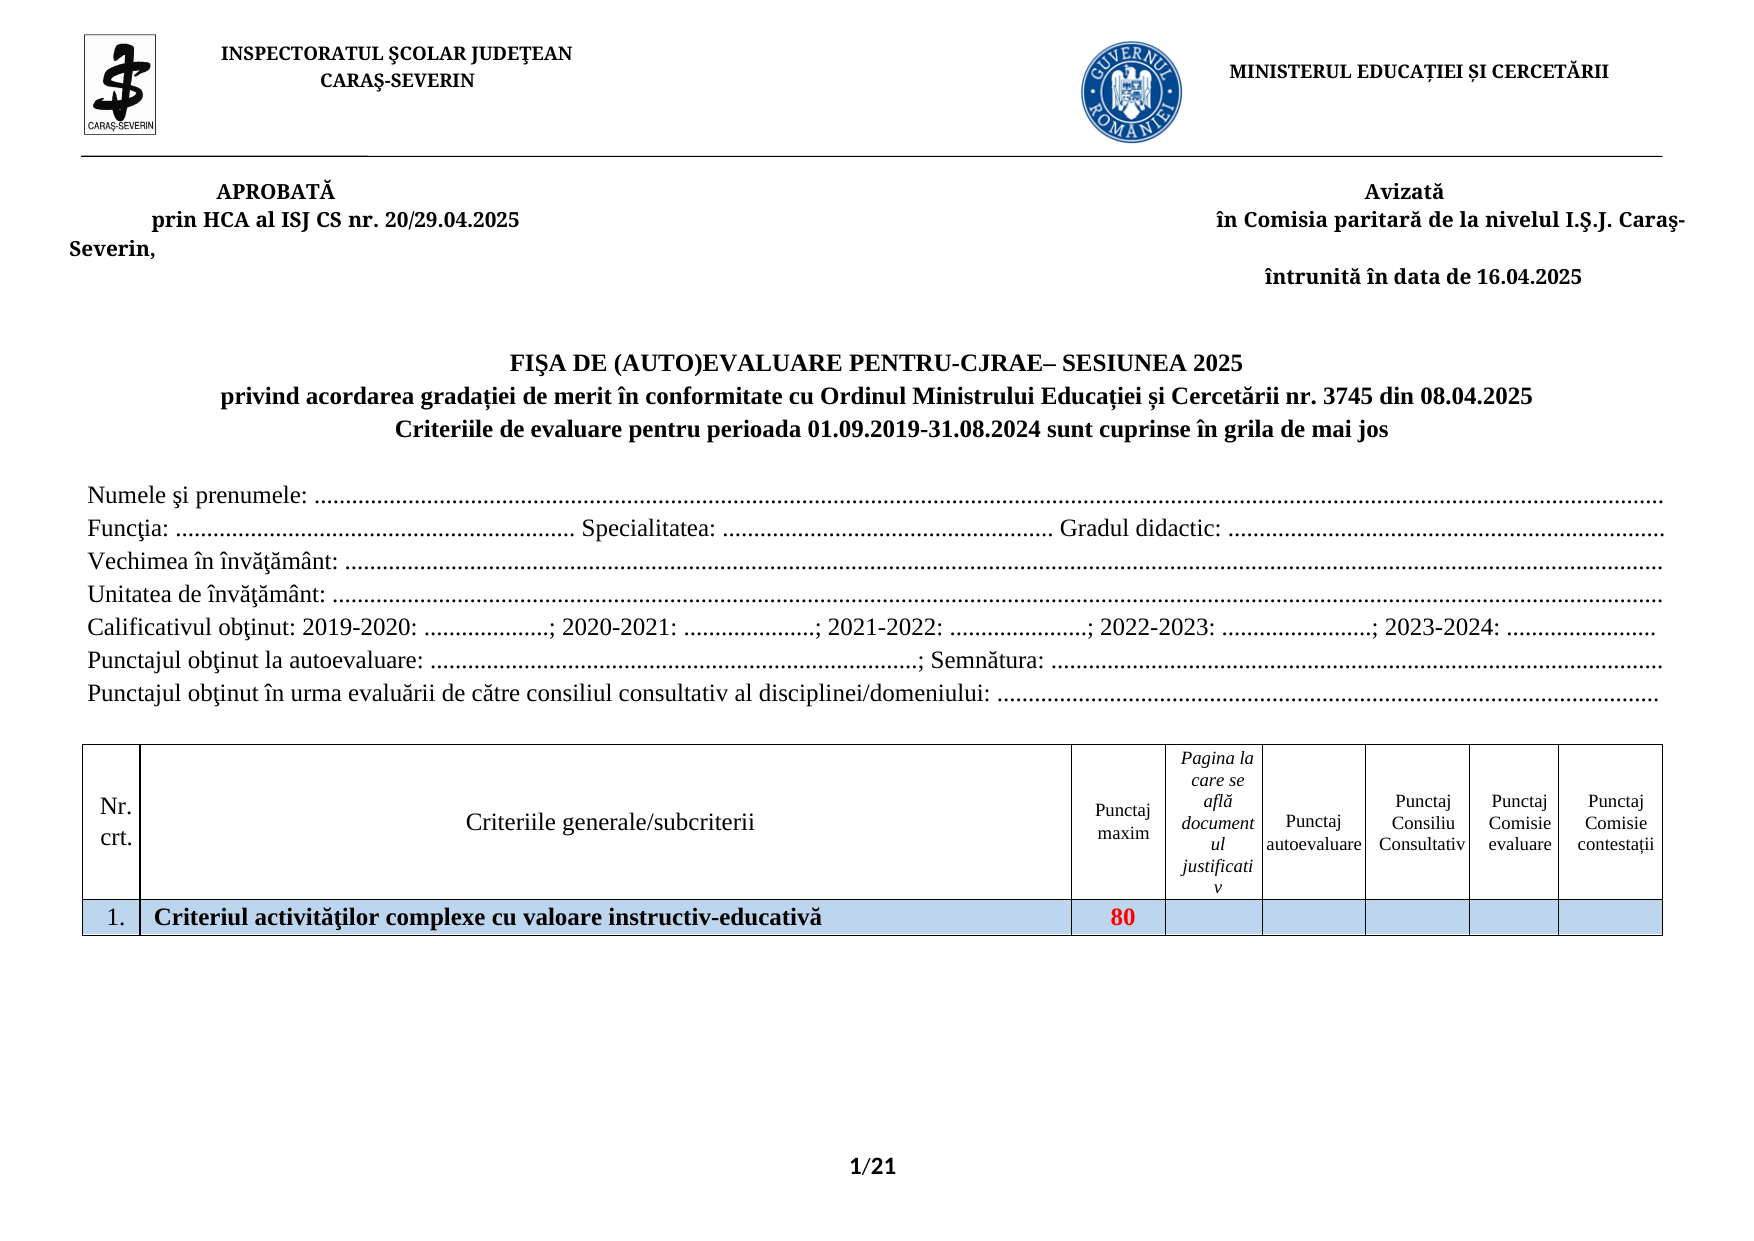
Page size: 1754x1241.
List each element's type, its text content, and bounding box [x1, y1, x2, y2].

text Funcţia: ................................................................ Specialitatea: ..................................................... Gradul didactic: ...................................................................... [87, 513, 1686, 542]
table_cell 1. [83, 900, 139, 934]
text Criteriile de evaluare pentru perioada 01.09.2019-31.08.2024 sunt cuprinse în grila de mai jos [394, 414, 1686, 443]
table_header Punctaj Comisie contestații [1559, 745, 1662, 899]
text Unitatea de învăţământ: ..................................................................................................................................................................................................................... [87, 579, 1686, 608]
table_header Punctaj Consiliu Consultativ [1366, 745, 1469, 899]
text APROBATĂ Avizată [133, 177, 1686, 206]
table_cell Criteriul activităţilor complexe cu valoare instructiv-educativă [141, 900, 1071, 934]
text Punctajul obţinut la autoevaluare: ..............................................................................; Semnătura: .................................................................................................. [87, 645, 1686, 674]
table_cell 80 [1072, 900, 1165, 934]
table_header Punctaj Comisie evaluare [1470, 745, 1558, 899]
table_cell [1559, 900, 1662, 934]
table_cell [1366, 900, 1469, 934]
text Calificativul obţinut: 2019-2020: ....................; 2020-2021: .....................; 2021-2022: ......................; 2022-2023: ........................; 2023-2024: ........................ [87, 612, 1686, 641]
table_header Criteriile generale/subcriterii [141, 745, 1071, 899]
table_header Nr. crt. [83, 745, 139, 899]
text întrunită în data de 16.04.2025 [133, 262, 1686, 291]
table_header Pagina la care se află documentul justificativ [1166, 745, 1262, 899]
text FIŞA DE (AUTO)EVALUARE PENTRU-CJRAE– SESIUNEA 2025 [67, 348, 1686, 377]
text Vechimea în învăţământ: ................................................................................................................................................................................................................... [87, 546, 1686, 575]
picture [83, 32, 157, 137]
picture [1080, 40, 1183, 144]
text privind acordarea gradației de merit în conformitate cu Ordinul Ministrului Educației și Cercetării nr. 3745 din 08.04.2025 [68, 381, 1686, 410]
table_cell [1263, 900, 1365, 934]
table_cell [1470, 900, 1558, 934]
text Numele şi prenumele: ........................................................................................................................................................................................................................ [87, 480, 1686, 509]
text Punctajul obţinut în urma evaluării de către consiliul consultativ al disciplinei/domeniului: .......................................................................................................... [87, 678, 1686, 707]
table_header Punctaj maxim [1072, 745, 1165, 899]
text prin HCA al ISJ CS nr. 20/29.04.2025 în Comisia paritară de la nivelul I.Ş.J. Caraş-Severin, [68, 206, 1686, 262]
table_cell [1166, 900, 1262, 934]
table_header Punctaj autoevaluare [1263, 745, 1365, 899]
